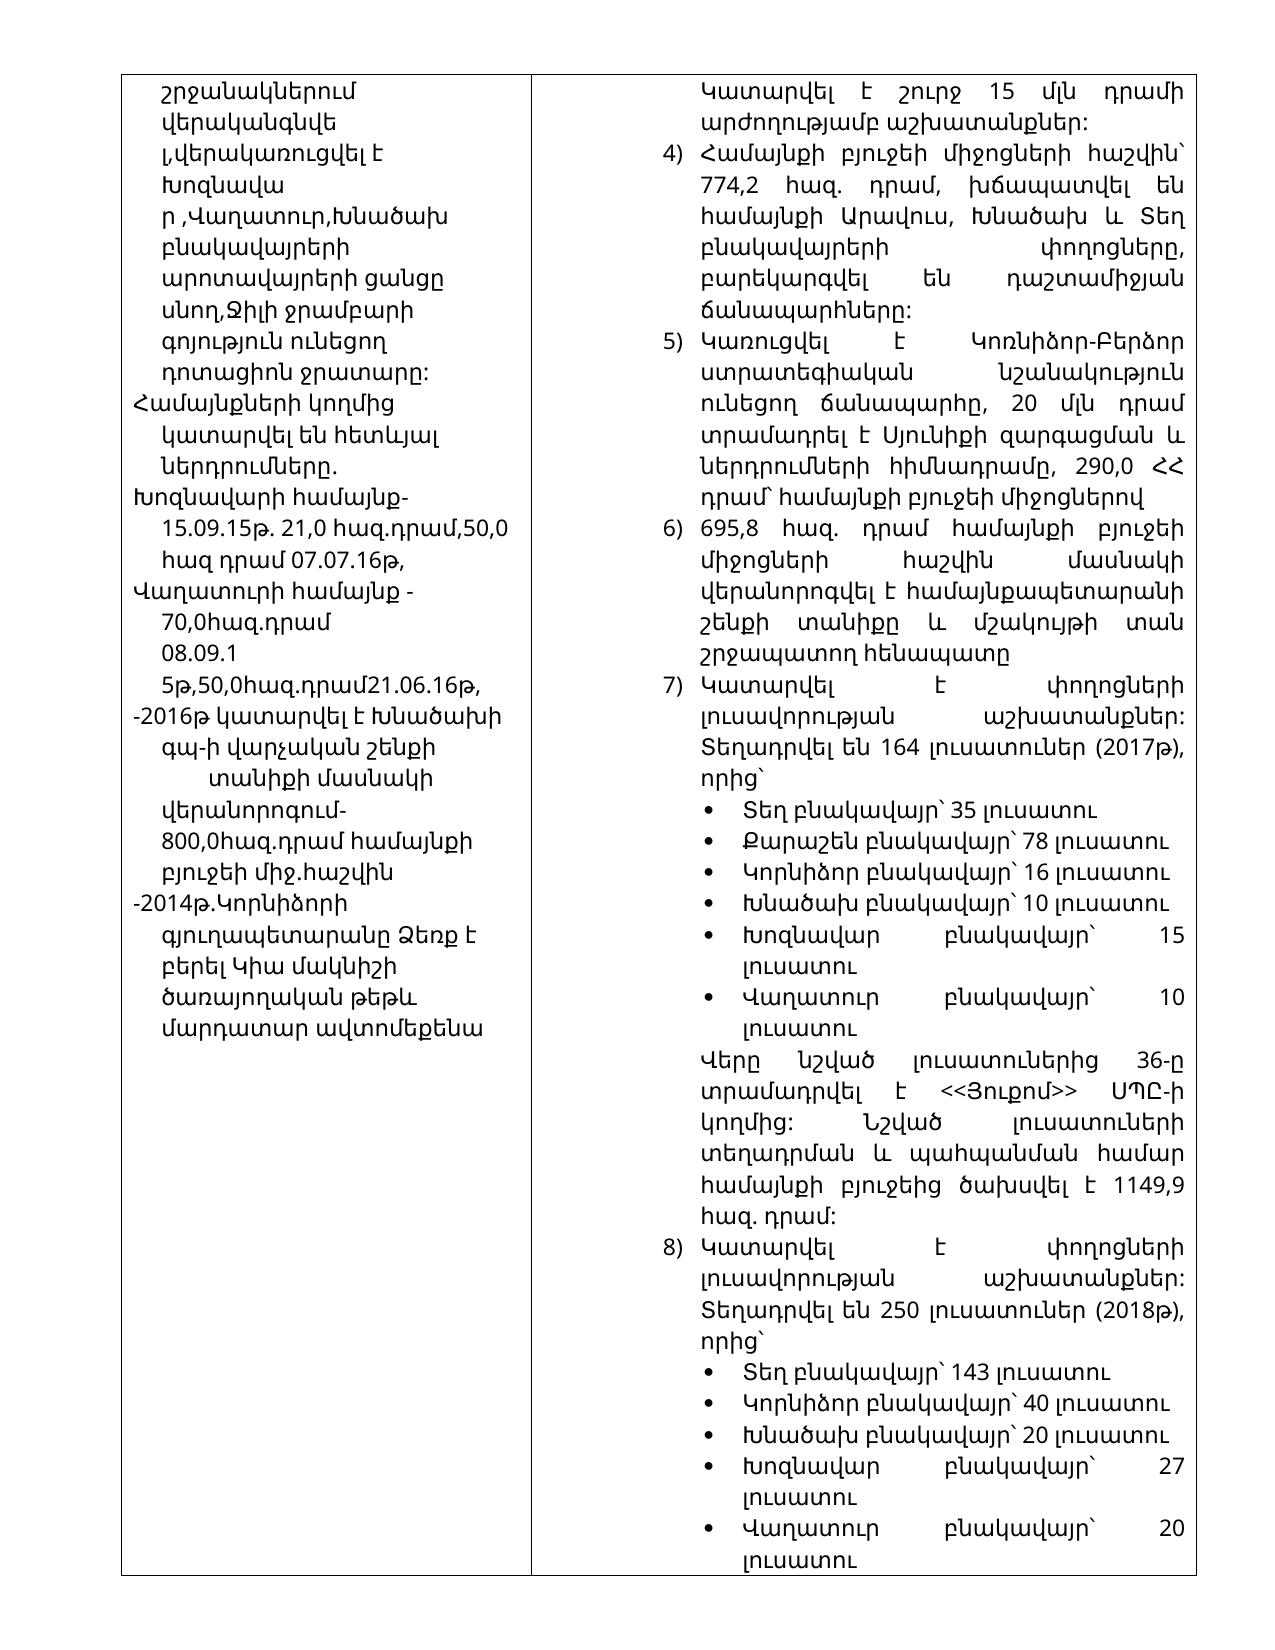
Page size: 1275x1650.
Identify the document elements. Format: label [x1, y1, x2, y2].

table_cell [122, 75, 531, 1575]
table_cell [532, 75, 1196, 1575]
